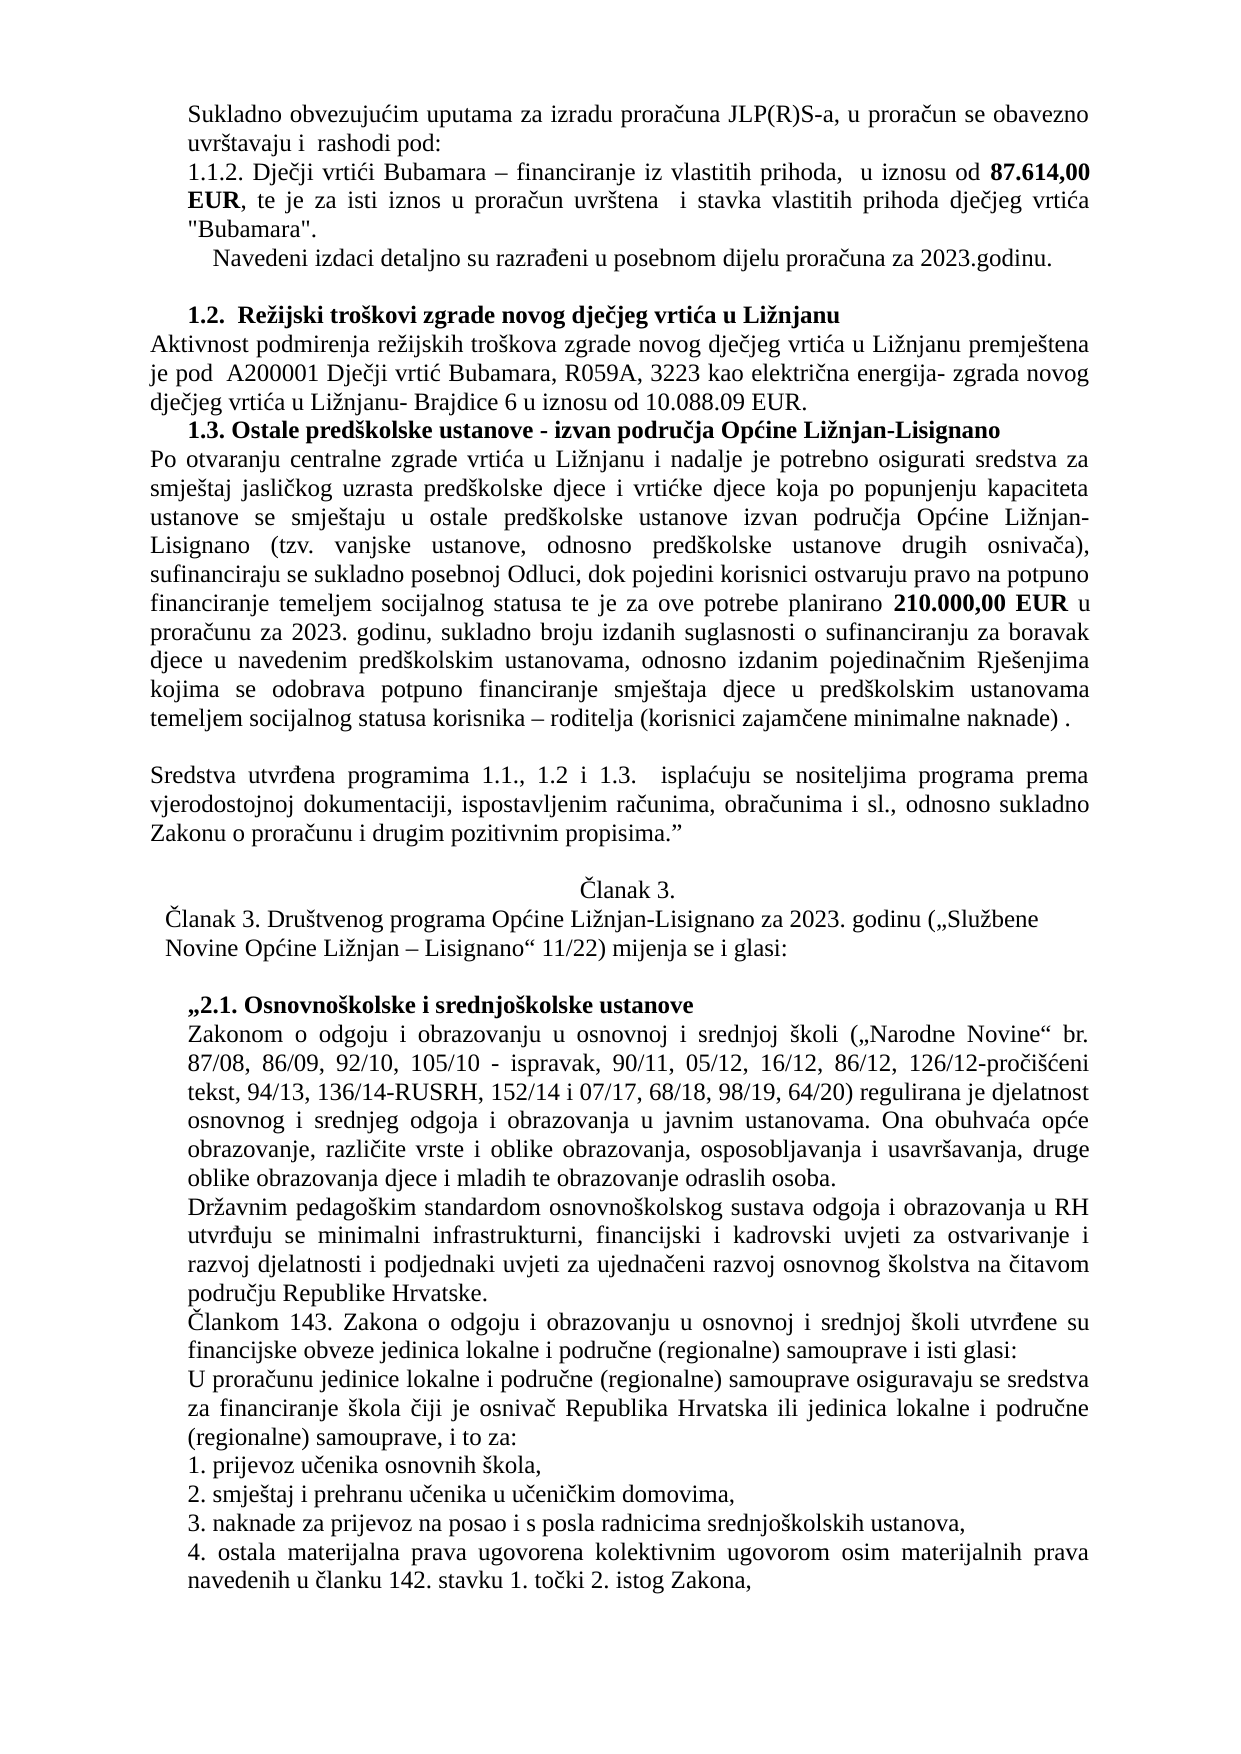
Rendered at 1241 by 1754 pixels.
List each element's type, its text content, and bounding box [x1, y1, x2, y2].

text Sredstva utvrđena programima 1.1., 1.2 i 1.3. isplaćuju se nositeljima programa prema vjerodostojnoj dokumentaciji, ispostavljenim računima, obračunima i sl., odnosno sukladno Zakonu o proračunu i drugim pozitivnim propisima.” [150, 760, 1090, 847]
text 2. smještaj i prehranu učenika u učeničkim domovima, [187, 1479, 1090, 1508]
text Sukladno obvezujućim uputama za izradu proračuna JLP(R)S-a, u proračun se obavezno uvrštavaju i rashodi pod: [187, 99, 1090, 157]
text 3. naknade za prijevoz na posao i s posla radnicima srednjoškolskih ustanova, [187, 1508, 1090, 1537]
text Članak 3. Društvenog programa Općine Ližnjan-Lisignano za 2023. godinu („Službene Novine Općine Ližnjan – Lisignano“ 11/22) mijenja se i glasi: [165, 904, 1090, 962]
text 1. prijevoz učenika osnovnih škola, [187, 1450, 1090, 1479]
text 1.3. Ostale predškolske ustanove - izvan područja Općine Ližnjan-Lisignano [187, 415, 1090, 444]
text Zakonom o odgoju i obrazovanju u osnovnoj i srednjoj školi („Narodne Novine“ br. 87/08, 86/09, 92/10, 105/10 - ispravak, 90/11, 05/12, 16/12, 86/12, 126/12-pročišćeni tekst, 94/13, 136/14-RUSRH, 152/14 i 07/17, 68/18, 98/19, 64/20) regulirana je djelatnost osnovnog i srednjeg odgoja i obrazovanja u javnim ustanovama. Ona obuhvaća opće obrazovanje, različite vrste i oblike obrazovanja, osposobljavanja i usavršavanja, druge oblike obrazovanja djece i mladih te obrazovanje odraslih osoba. [187, 1019, 1090, 1192]
text 1.2. Režijski troškovi zgrade novog dječjeg vrtića u Ližnjanu [187, 300, 1090, 329]
text U proračunu jedinice lokalne i područne (regionalne) samouprave osiguravaju se sredstva za financiranje škola čiji je osnivač Republika Hrvatska ili jedinica lokalne i područne (regionalne) samouprave, i to za: [187, 1364, 1090, 1450]
text „2.1. Osnovnoškolske i srednjoškolske ustanove [187, 990, 1090, 1019]
text Državnim pedagoškim standardom osnovnoškolskog sustava odgoja i obrazovanja u RH utvrđuju se minimalni infrastrukturni, financijski i kadrovski uvjeti za ostvarivanje i razvoj djelatnosti i podjednaki uvjeti za ujednačeni razvoj osnovnog školstva na čitavom području Republike Hrvatske. [187, 1192, 1090, 1307]
text Člankom 143. Zakona o odgoju i obrazovanju u osnovnoj i srednjoj školi utvrđene su financijske obveze jedinica lokalne i područne (regionalne) samouprave i isti glasi: [187, 1307, 1090, 1364]
text Navedeni izdaci detaljno su razrađeni u posebnom dijelu proračuna za 2023.godinu. [187, 243, 1090, 272]
text 1.1.2. Dječji vrtići Bubamara – financiranje iz vlastitih prihoda, u iznosu od 87.614,00 EUR, te je za isti iznos u proračun uvrštena i stavka vlastitih prihoda dječjeg vrtića "Bubamara". [187, 157, 1090, 243]
text Aktivnost podmirenja režijskih troškova zgrade novog dječjeg vrtića u Ližnjanu premještena je pod A200001 Dječji vrtić Bubamara, R059A, 3223 kao električna energija- zgrada novog dječjeg vrtića u Ližnjanu- Brajdice 6 u iznosu od 10.088.09 EUR. [150, 329, 1090, 415]
text 4. ostala materijalna prava ugovorena kolektivnim ugovorom osim materijalnih prava navedenih u članku 142. stavku 1. točki 2. istog Zakona, [187, 1537, 1090, 1594]
text Članak 3. [165, 875, 1090, 904]
text Po otvaranju centralne zgrade vrtića u Ližnjanu i nadalje je potrebno osigurati sredstva za smještaj jasličkog uzrasta predškolske djece i vrtićke djece koja po popunjenju kapaciteta ustanove se smještaju u ostale predškolske ustanove izvan područja Općine Ližnjan-Lisignano (tzv. vanjske ustanove, odnosno predškolske ustanove drugih osnivača), sufinanciraju se sukladno posebnoj Odluci, dok pojedini korisnici ostvaruju pravo na potpuno financiranje temeljem socijalnog statusa te je za ove potrebe planirano 210.000,00 EUR u proračunu za 2023. godinu, sukladno broju izdanih suglasnosti o sufinanciranju za boravak djece u navedenim predškolskim ustanovama, odnosno izdanim pojedinačnim Rješenjima kojima se odobrava potpuno financiranje smještaja djece u predškolskim ustanovama temeljem socijalnog statusa korisnika – roditelja (korisnici zajamčene minimalne naknade) . [150, 444, 1090, 732]
